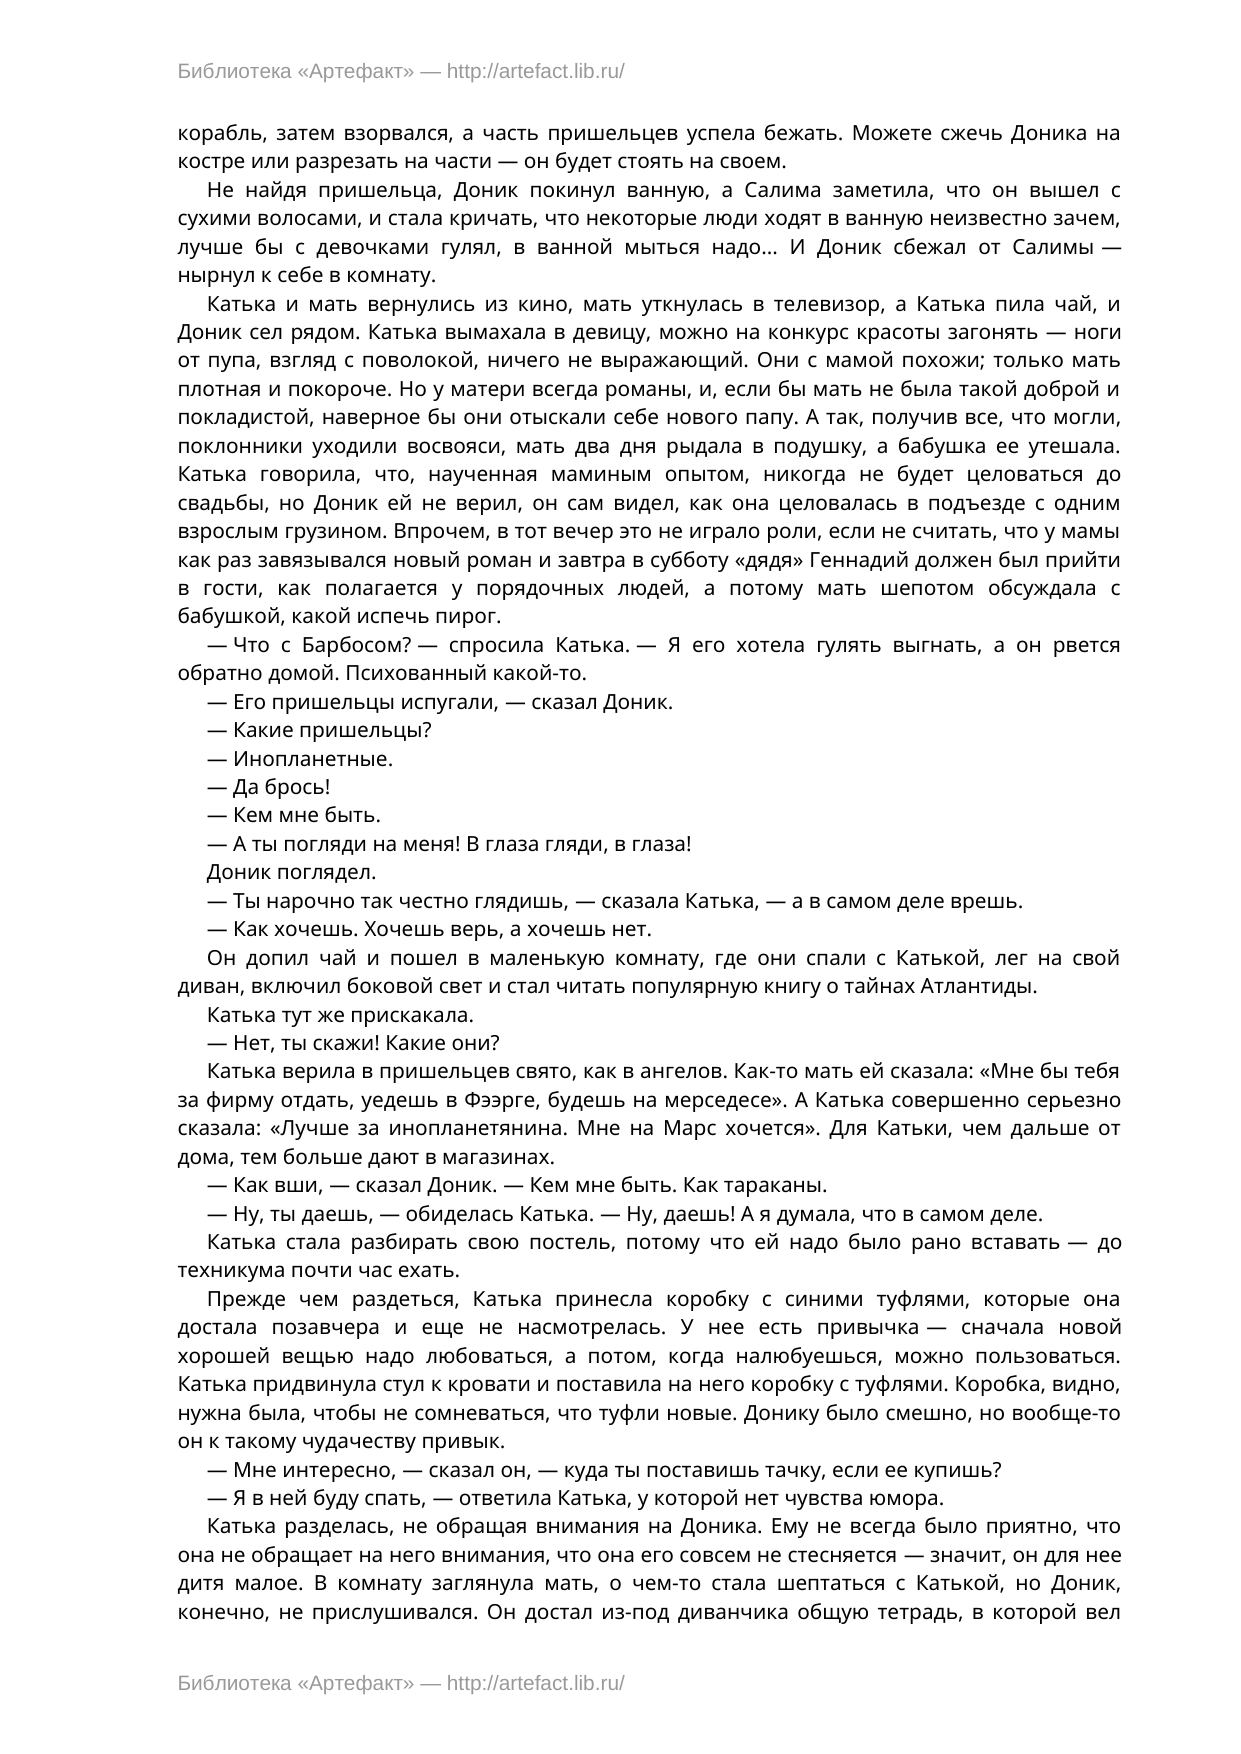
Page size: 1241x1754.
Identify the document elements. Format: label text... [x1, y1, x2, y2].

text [177, 1512, 1122, 1625]
text — Мне интересно, — сказал он, — куда ты поставишь тачку, если ее купишь? [177, 1455, 1122, 1483]
text — Его пришельцы испугали, — сказал Доник. [177, 687, 1122, 715]
text — Ну, ты даешь, — обиделась Катька. — Ну, даешь! А я думала, что в самом деле. [177, 1199, 1122, 1227]
text — Какие пришельцы? [177, 715, 1122, 744]
text — Ты нарочно так честно глядишь, — сказала Катька, — а в самом деле врешь. [177, 886, 1122, 914]
text Катька тут же прискакала. [177, 1000, 1122, 1028]
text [177, 118, 1122, 175]
text — Я в ней буду спать, — ответила Катька, у которой нет чувства юмора. [177, 1483, 1122, 1512]
text — Как вши, — сказал Доник. — Кем мне быть. Как тараканы. [177, 1170, 1122, 1199]
text — Как хочешь. Хочешь верь, а хочешь нет. [177, 914, 1122, 943]
text Катька стала разбирать свою постель, потому что ей надо было рано вставать — до техникума почти час ехать. [177, 1227, 1122, 1284]
text Катька и мать вернулись из кино, мать уткнулась в телевизор, а Катька пила чай, и Доник сел рядом. Катька вымахала в девицу, можно на конкурс красоты загонять — ноги от пупа, взгляд с поволокой, ничего не выражающий. Они с мамой похожи; только мать плотная и покороче. Но у матери всегда романы, и, если бы мать не была такой доброй и покладистой, наверное бы они отыскали себе нового папу. А так, получив все, что могли, поклонники уходили восвояси, мать два дня рыдала в подушку, а бабушка ее утешала. Катька говорила, что, наученная маминым опытом, никогда не будет целоваться до свадьбы, но Доник ей не верил, он сам видел, как она целовалась в подъезде с одним взрослым грузином. Впрочем, в тот вечер это не играло роли, если не считать, что у мамы как раз завязывался новый роман и завтра в субботу «дядя» Геннадий должен был прийти в гости, как полагается у порядочных людей, а потому мать шепотом обсуждала с бабушкой, какой испечь пирог. [177, 289, 1122, 630]
text — Нет, ты скажи! Какие они? [177, 1028, 1122, 1057]
text — Кем мне быть. [177, 801, 1122, 829]
text — Что с Барбосом? — спросила Катька. — Я его хотела гулять выгнать, а он рвется обратно домой. Психованный какой-то. [177, 630, 1122, 687]
text — А ты погляди на меня! В глаза гляди, в глаза! [177, 829, 1122, 857]
text Катька верила в пришельцев свято, как в ангелов. Как-то мать ей сказала: «Мне бы тебя за фирму отдать, уедешь в Фээрге, будешь на мерседесе». А Катька совершенно серьезно сказала: «Лучше за инопланетянина. Мне на Марс хочется». Для Катьки, чем дальше от дома, тем больше дают в магазинах. [177, 1057, 1122, 1170]
text — Инопланетные. [177, 744, 1122, 772]
text Не найдя пришельца, Доник покинул ванную, а Салима заметила, что он вышел с сухими волосами, и стала кричать, что некоторые люди ходят в ванную неизвестно зачем, лучше бы с девочками гулял, в ванной мыться надо... И Доник сбежал от Салимы — нырнул к себе в комнату. [177, 175, 1122, 289]
text Прежде чем раздеться, Катька принесла коробку с синими туфлями, которые она достала позавчера и еще не насмотрелась. У нее есть привычка — сначала новой хорошей вещью надо любоваться, а потом, когда налюбуешься, можно пользоваться. Катька придвинула стул к кровати и поставила на него коробку с туфлями. Коробка, видно, нужна была, чтобы не сомневаться, что туфли новые. Донику было смешно, но вообще-то он к такому чудачеству привык. [177, 1284, 1122, 1455]
text Доник поглядел. [177, 857, 1122, 886]
text — Да брось! [177, 772, 1122, 801]
text Он допил чай и пошел в маленькую комнату, где они спали с Катькой, лег на свой диван, включил боковой свет и стал читать популярную книгу о тайнах Атлантиды. [177, 943, 1122, 1000]
